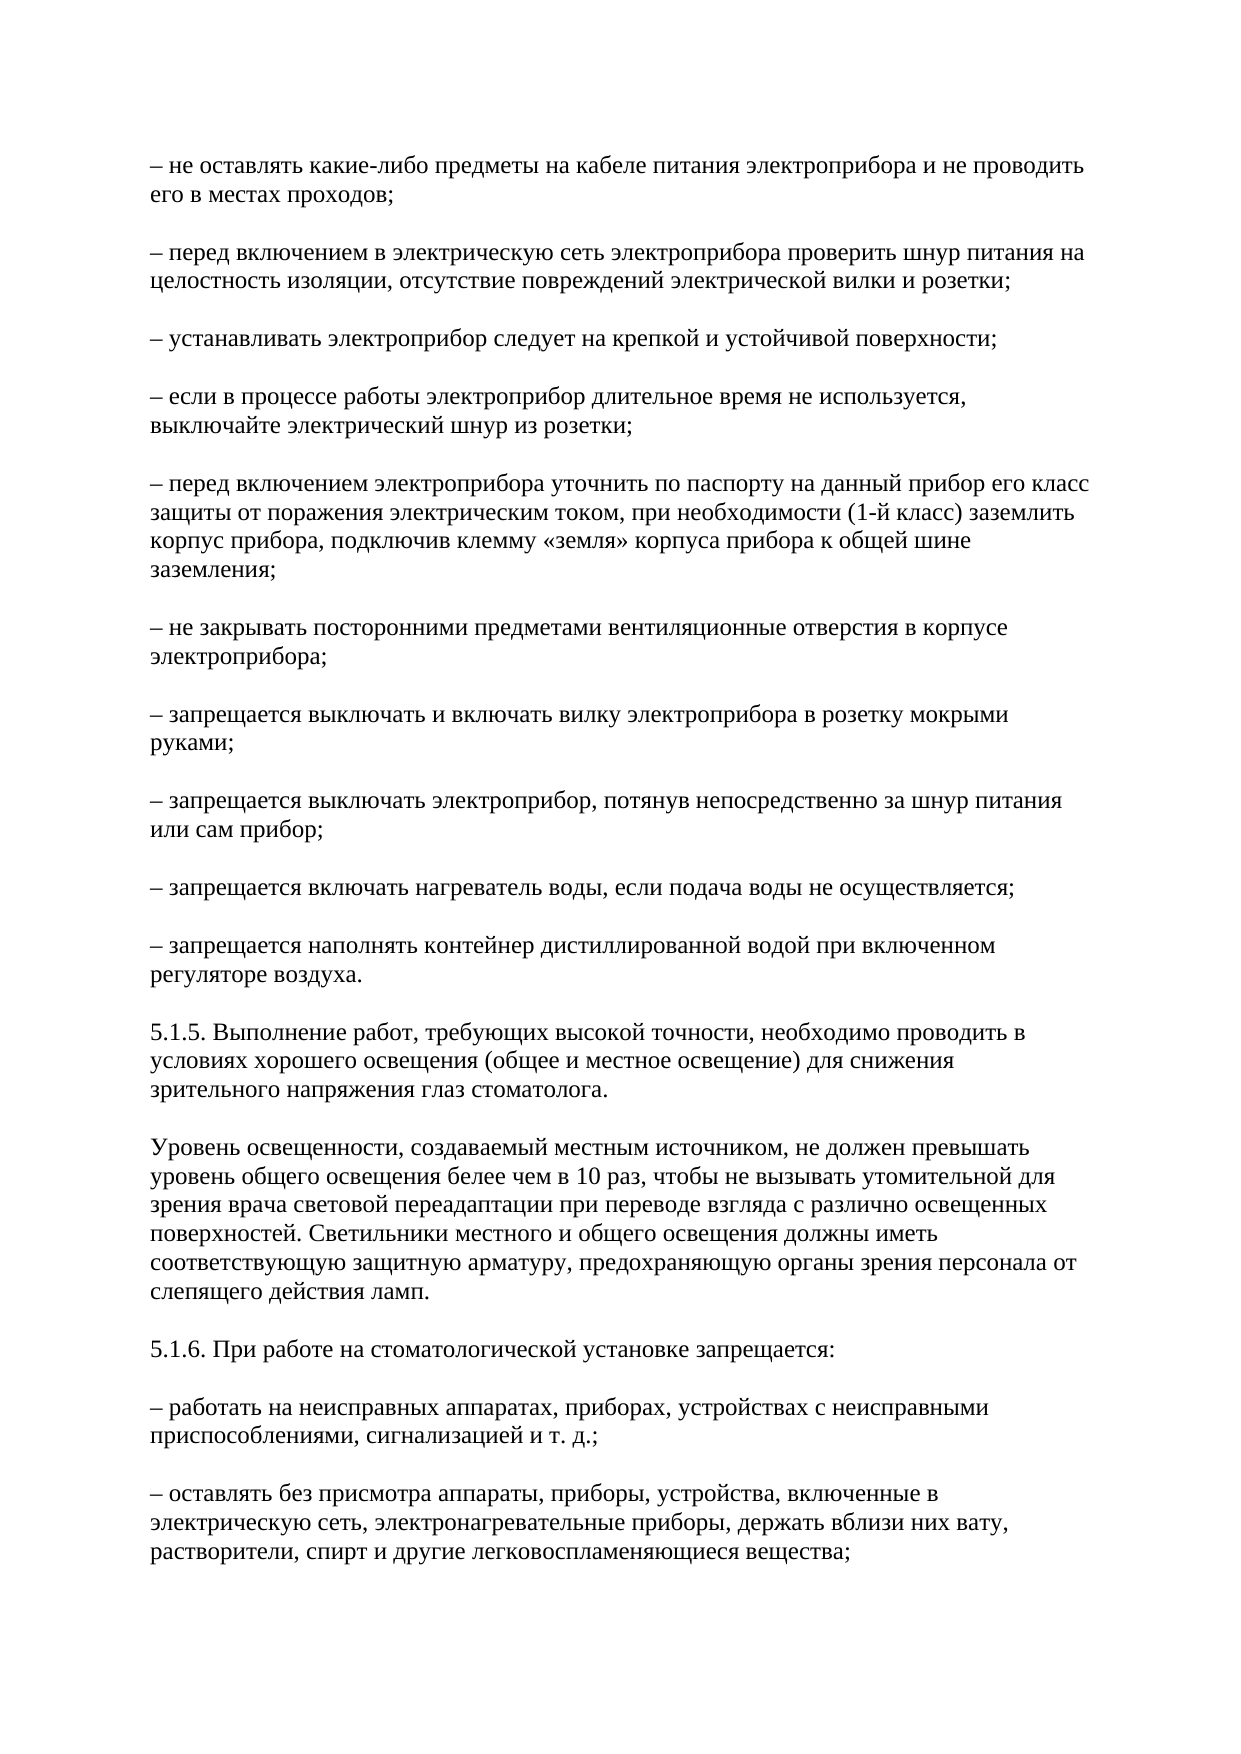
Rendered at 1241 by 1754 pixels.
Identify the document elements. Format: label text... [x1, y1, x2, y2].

text – оставлять без присмотра аппараты, приборы, устройства, включенные в электрическую сеть, электронагревательные приборы, держать вблизи них вату, растворители, спирт и другие легковоспламеняющиеся вещества; [150, 1478, 1090, 1564]
text – запрещается выключать и включать вилку электроприбора в розетку мокрыми руками; [150, 699, 1090, 756]
text – запрещается включать нагреватель воды, если подача воды не осуществляется; [150, 872, 1090, 901]
text 5.1.5. Выполнение работ, требующих высокой точности, необходимо проводить в условиях хорошего освещения (общее и местное освещение) для снижения зрительного напряжения глаз стоматолога. [150, 1017, 1090, 1103]
text – если в процессе работы электроприбор длительное время не используется, выключайте электрический шнур из розетки; [150, 381, 1090, 439]
text Уровень освещенности, создаваемый местным источником, не должен превышать уровень общего освещения белее чем в 10 раз, чтобы не вызывать утомительной для зрения врача световой переадаптации при переводе взгляда с различно освещенных поверхностей. Светильники местного и общего освещения должны иметь соответствующую защитную арматуру, предохраняющую органы зрения персонала от слепящего действия ламп. [150, 1132, 1090, 1304]
text – устанавливать электроприбор следует на крепкой и устойчивой поверхности; [150, 323, 1090, 352]
text – перед включением электроприбора уточнить по паспорту на данный прибор его класс защиты от поражения электрическим током, при необходимости (1-й класс) заземлить корпус прибора, подключив клемму «земля» корпуса прибора к общей шине заземления; [150, 468, 1090, 583]
text – запрещается выключать электроприбор, потянув непосредственно за шнур питания или сам прибор; [150, 785, 1090, 843]
text – не закрывать посторонними предметами вентиляционные отверстия в корпусе электроприбора; [150, 612, 1090, 669]
text – не оставлять какие-либо предметы на кабеле питания электроприбора и не проводить его в местах проходов; [150, 150, 1090, 207]
text – работать на неисправных аппаратах, приборах, устройствах с неисправными приспособлениями, сигнализацией и т. д.; [150, 1392, 1090, 1449]
text 5.1.6. При работе на стоматологической установке запрещается: [150, 1334, 1090, 1362]
text – перед включением в электрическую сеть электроприбора проверить шнур питания на целостность изоляции, отсутствие повреждений электрической вилки и розетки; [150, 237, 1090, 294]
text – запрещается наполнять контейнер дистиллированной водой при включенном регуляторе воздуха. [150, 930, 1090, 987]
